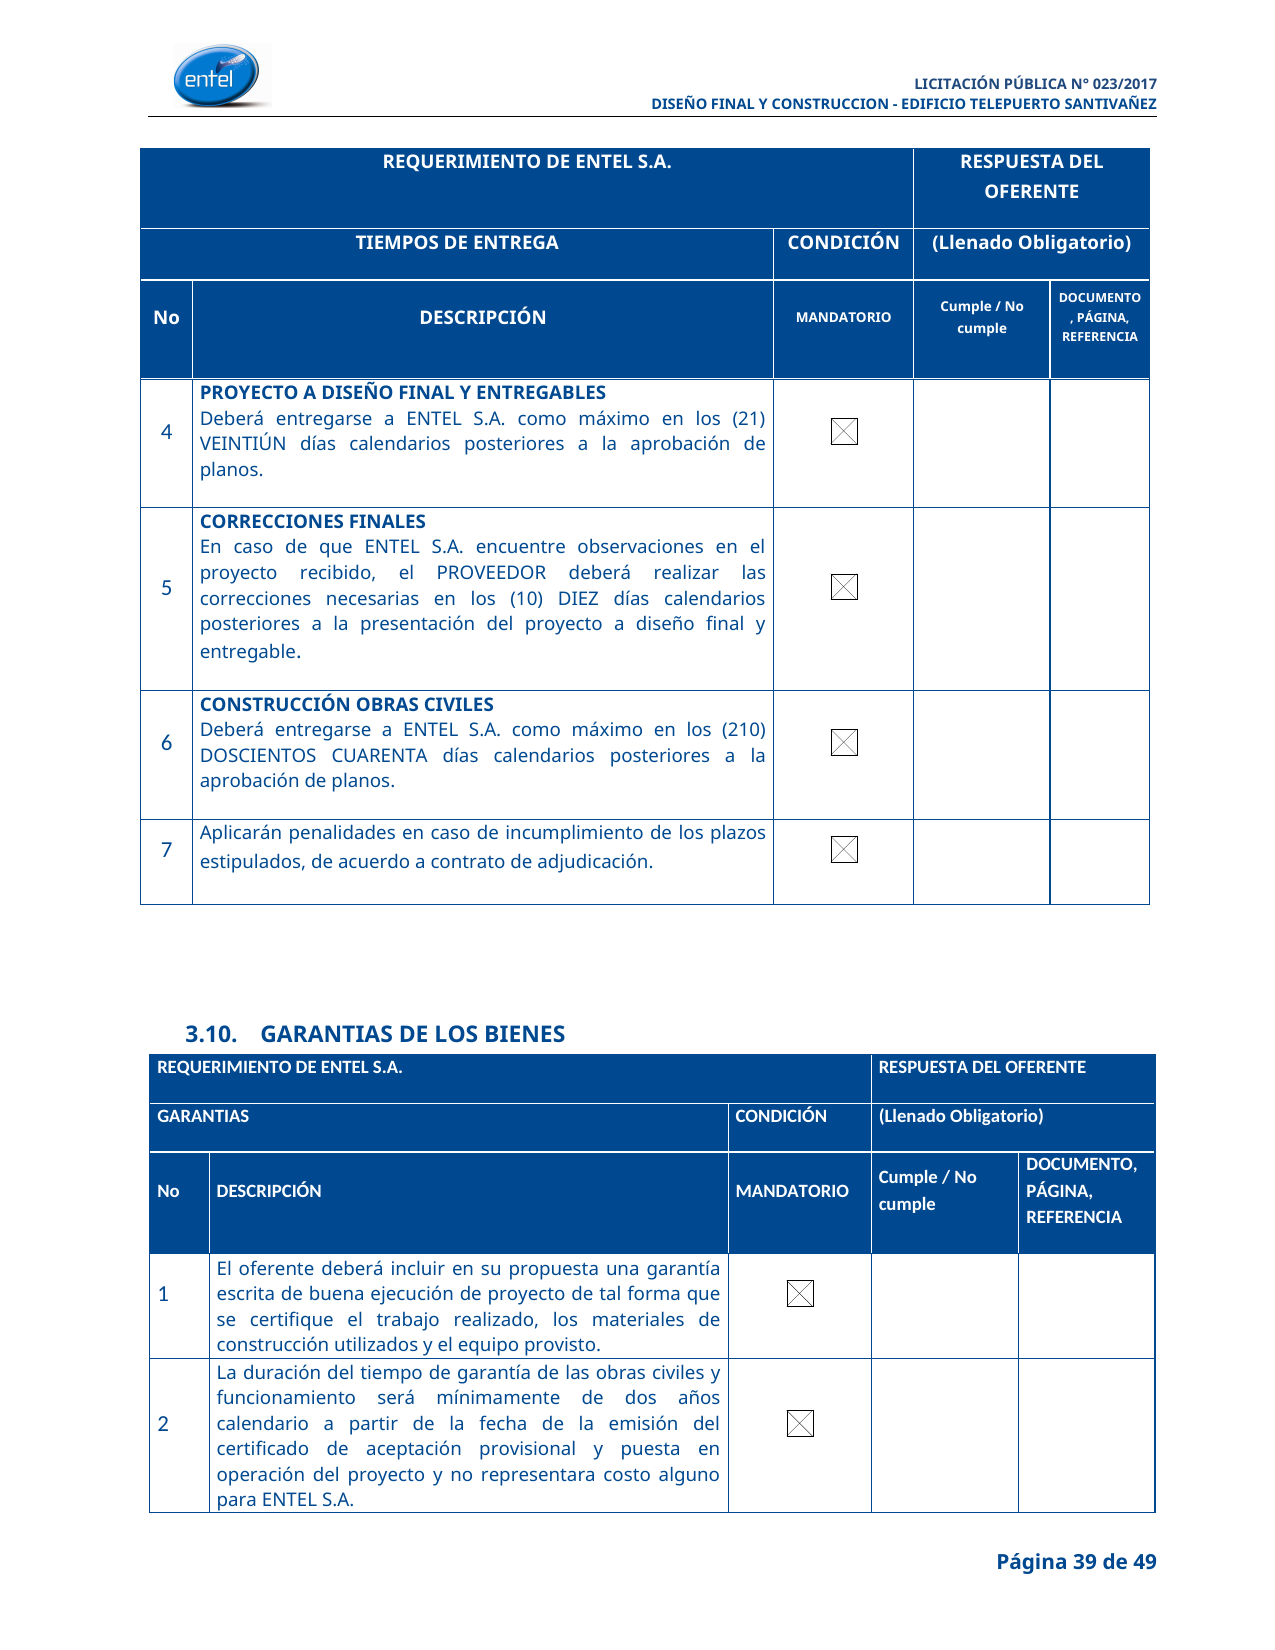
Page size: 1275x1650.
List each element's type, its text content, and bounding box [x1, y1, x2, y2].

table_cell [1019, 1254, 1154, 1358]
table_cell [774, 820, 913, 903]
table_cell Aplicarán penalidades en caso de incumplimiento de los plazos estipulados, de acuerdo a contrato de adjudicación. [193, 820, 773, 903]
table_cell No [141, 281, 192, 378]
table_cell [1051, 508, 1149, 690]
table_cell [1051, 820, 1149, 903]
table_cell CORRECCIONES FINALES En caso de que ENTEL S.A. encuentre observaciones en el proyecto recibido, el PROVEEDOR deberá realizar las correcciones necesarias en los (10) DIEZ días calendarios posteriores a la presentación del proyecto a diseño final y entregable. [193, 508, 773, 690]
table_cell 5 [141, 508, 192, 690]
table_cell MANDATORIO [729, 1153, 871, 1253]
table_cell (Llenado Obligatorio) [872, 1104, 1154, 1151]
table_cell [1051, 380, 1149, 507]
table_cell DOCUMENTO, PÁGINA, REFERENCIA [1051, 281, 1149, 378]
table_cell La duración del tiempo de garantía de las obras civiles y funcionamiento será mínimamente de dos años calendario a partir de la fecha de la emisión del certificado de aceptación provisional y puesta en operación del proyecto y no representara costo alguno para ENTEL S.A. [210, 1359, 728, 1512]
table_cell TIEMPOS DE ENTREGA [141, 229, 773, 279]
table_cell MANDATORIO [774, 281, 913, 378]
table_cell CONSTRUCCIÓN OBRAS CIVILES Deberá entregarse a ENTEL S.A. como máximo en los (210) DOSCIENTOS CUARENTA días calendarios posteriores a la aprobación de planos. [193, 691, 773, 818]
table_cell [914, 820, 1049, 903]
picture [173, 43, 272, 108]
table_cell [914, 508, 1049, 690]
table_cell [729, 1254, 871, 1358]
table_cell Cumple / No cumple [872, 1153, 1018, 1253]
table_cell [914, 380, 1049, 507]
table_cell [1019, 1359, 1154, 1512]
table_cell [774, 380, 913, 507]
table_cell [774, 508, 913, 690]
table_cell DOCUMENTO, PÁGINA, REFERENCIA [1019, 1153, 1154, 1253]
table_header RESPUESTA DEL OFERENTE [914, 149, 1149, 228]
table_cell Cumple / No cumple [914, 281, 1049, 378]
table_cell 6 [141, 691, 192, 818]
table_cell No [150, 1153, 209, 1253]
table_cell 4 [141, 380, 192, 507]
table_cell GARANTIAS [150, 1104, 728, 1151]
table_cell (Llenado Obligatorio) [914, 229, 1149, 279]
table_header RESPUESTA DEL OFERENTE [872, 1055, 1154, 1103]
table_cell DESCRIPCIÓN [210, 1153, 728, 1253]
table_cell El oferente deberá incluir en su propuesta una garantía escrita de buena ejecución de proyecto de tal forma que se certifique el trabajo realizado, los materiales de construcción utilizados y el equipo provisto. [210, 1254, 728, 1358]
table_cell [729, 1359, 871, 1512]
table_cell [872, 1254, 1018, 1358]
table_cell 7 [141, 820, 192, 903]
table_cell [872, 1359, 1018, 1512]
table_header REQUERIMIENTO DE ENTEL S.A. [141, 149, 913, 228]
table_cell [774, 691, 913, 818]
table_cell CONDICIÓN [729, 1104, 871, 1151]
table_cell [1051, 691, 1149, 818]
table_cell [914, 691, 1049, 818]
table_cell DESCRIPCIÓN [193, 281, 773, 378]
table_cell CONDICIÓN [774, 229, 913, 279]
table_cell 2 [150, 1359, 209, 1512]
list GARANTIAS DE LOS BIENES [185, 1018, 1157, 1049]
table_cell PROYECTO A DISEÑO FINAL Y ENTREGABLES Deberá entregarse a ENTEL S.A. como máximo en los (21) VEINTIÚN días calendarios posteriores a la aprobación de planos. [193, 380, 773, 507]
table_header REQUERIMIENTO DE ENTEL S.A. [150, 1055, 871, 1103]
table_cell 1 [150, 1254, 209, 1358]
